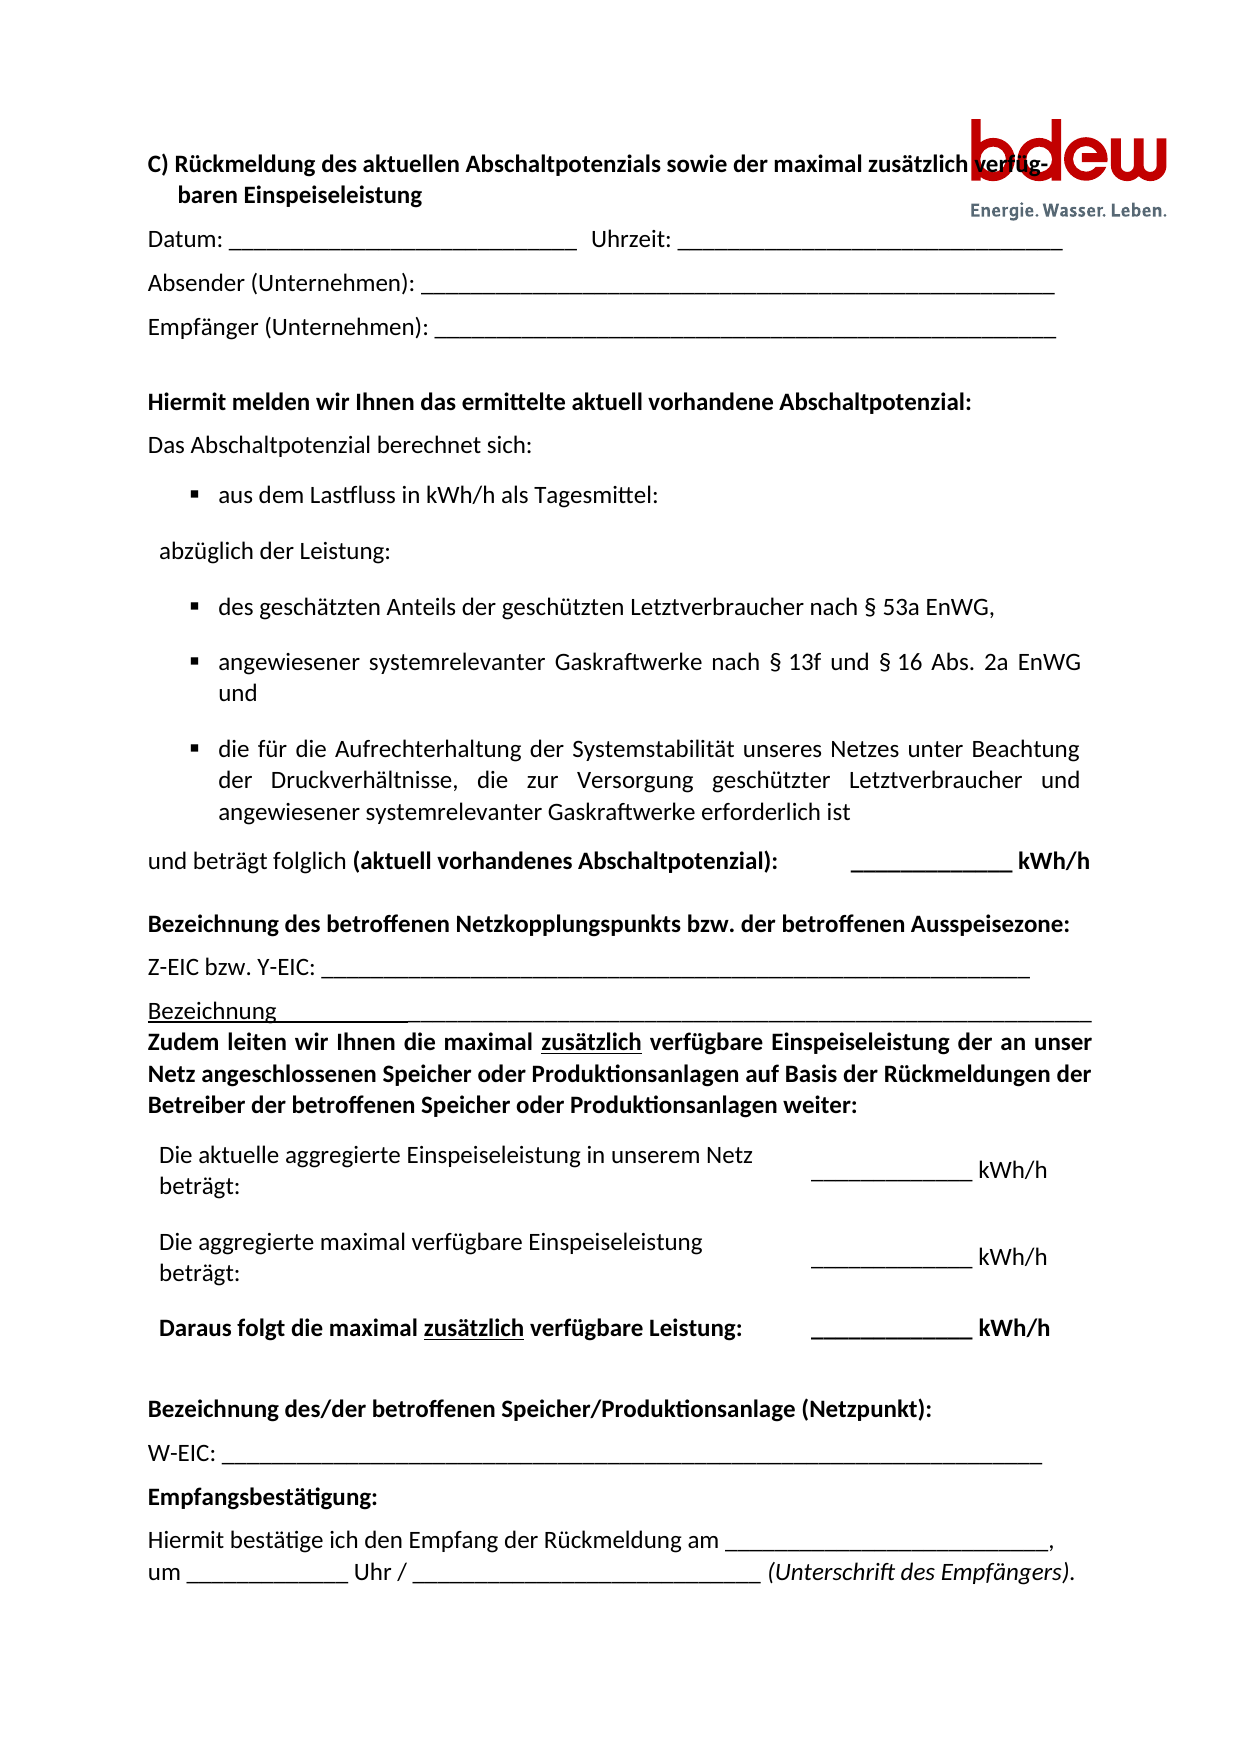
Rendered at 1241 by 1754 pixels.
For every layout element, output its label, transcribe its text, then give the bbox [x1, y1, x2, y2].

table_header _____________ kWh/h [800, 1132, 1092, 1219]
text Bezeichnung des/der betroffenen Speicher/Produktionsanlage (Netzpunkt): [148, 1361, 1092, 1424]
table_cell Daraus folgt die maximal zusätzlich verfügbare Leistung: [148, 1306, 799, 1361]
text Absender (Unternehmen): ___________________________________________________ [148, 266, 1092, 298]
table_header Die aktuelle aggregierte Einspeiseleistung in unserem Netz beträgt: [148, 1132, 799, 1219]
text Bezeichnung _______________________________________________________ Zudem leiten wir Ihnen die maximal zusätzlich verfügbare Einspeiseleistung der an unser Netz angeschlossenen Speicher oder Produktionsanlagen auf Basis der Rückmeldungen der Betreiber der betroffenen Speicher oder Produktionsanlagen weiter: [148, 994, 1092, 1119]
text Empfangsbestätigung: [148, 1480, 1092, 1511]
text W-EIC: __________________________________________________________________ [148, 1436, 1092, 1468]
text Z-EIC bzw. Y-EIC: _________________________________________________________ [148, 951, 1092, 982]
text Hiermit bestätige ich den Empfang der Rückmeldung am __________________________, um _____________ Uhr / ____________________________ (Unterschrift des Empfängers). [148, 1524, 1092, 1586]
text Datum: ____________________________ Uhrzeit: _______________________________ [148, 223, 1092, 254]
text Hiermit melden wir Ihnen das ermittelte aktuell vorhandene Abschaltpotenzial: [148, 354, 1092, 416]
table_cell Die aggregierte maximal verfügbare Einspeiseleistung beträgt: [148, 1219, 799, 1306]
table_header aus dem Lastfluss in kWh/h als Tagesmittel: [148, 473, 1092, 528]
text Empfänger (Unternehmen): __________________________________________________ [148, 310, 1092, 341]
table_cell des geschätzten Anteils der geschützten Letztverbraucher nach § 53a EnWG, [148, 584, 1092, 639]
table_cell _____________ kWh/h [800, 1219, 1092, 1306]
text C) Rückmeldung des aktuellen Abschaltpotenzials sowie der maximal zusätzlich verfüg- baren Einspeiseleistung [148, 148, 1092, 210]
table_cell _____________ kWh/h [800, 1306, 1092, 1361]
text und beträgt folglich (aktuell vorhandenes Abschaltpotenzial): _____________ kWh/h Bezeichnung des betroffenen Netzkopplungspunkts bzw. der betroffenen Ausspeisezone: [148, 844, 1092, 938]
table_cell die für die Aufrechterhaltung der Systemstabilität unseres Netzes unter Beachtung der Druckverhältnisse, die zur Versorgung geschützter Letztverbraucher und angewiesener systemrelevanter Gaskraftwerke erforderlich ist [148, 726, 1092, 844]
table_cell abzüglich der Leistung: [148, 528, 1092, 584]
table_cell angewiesener systemrelevanter Gaskraftwerke nach § 13f und § 16 Abs. 2a EnWG und [148, 640, 1092, 726]
text Das Abschaltpotenzial berechnet sich: [148, 429, 1092, 460]
